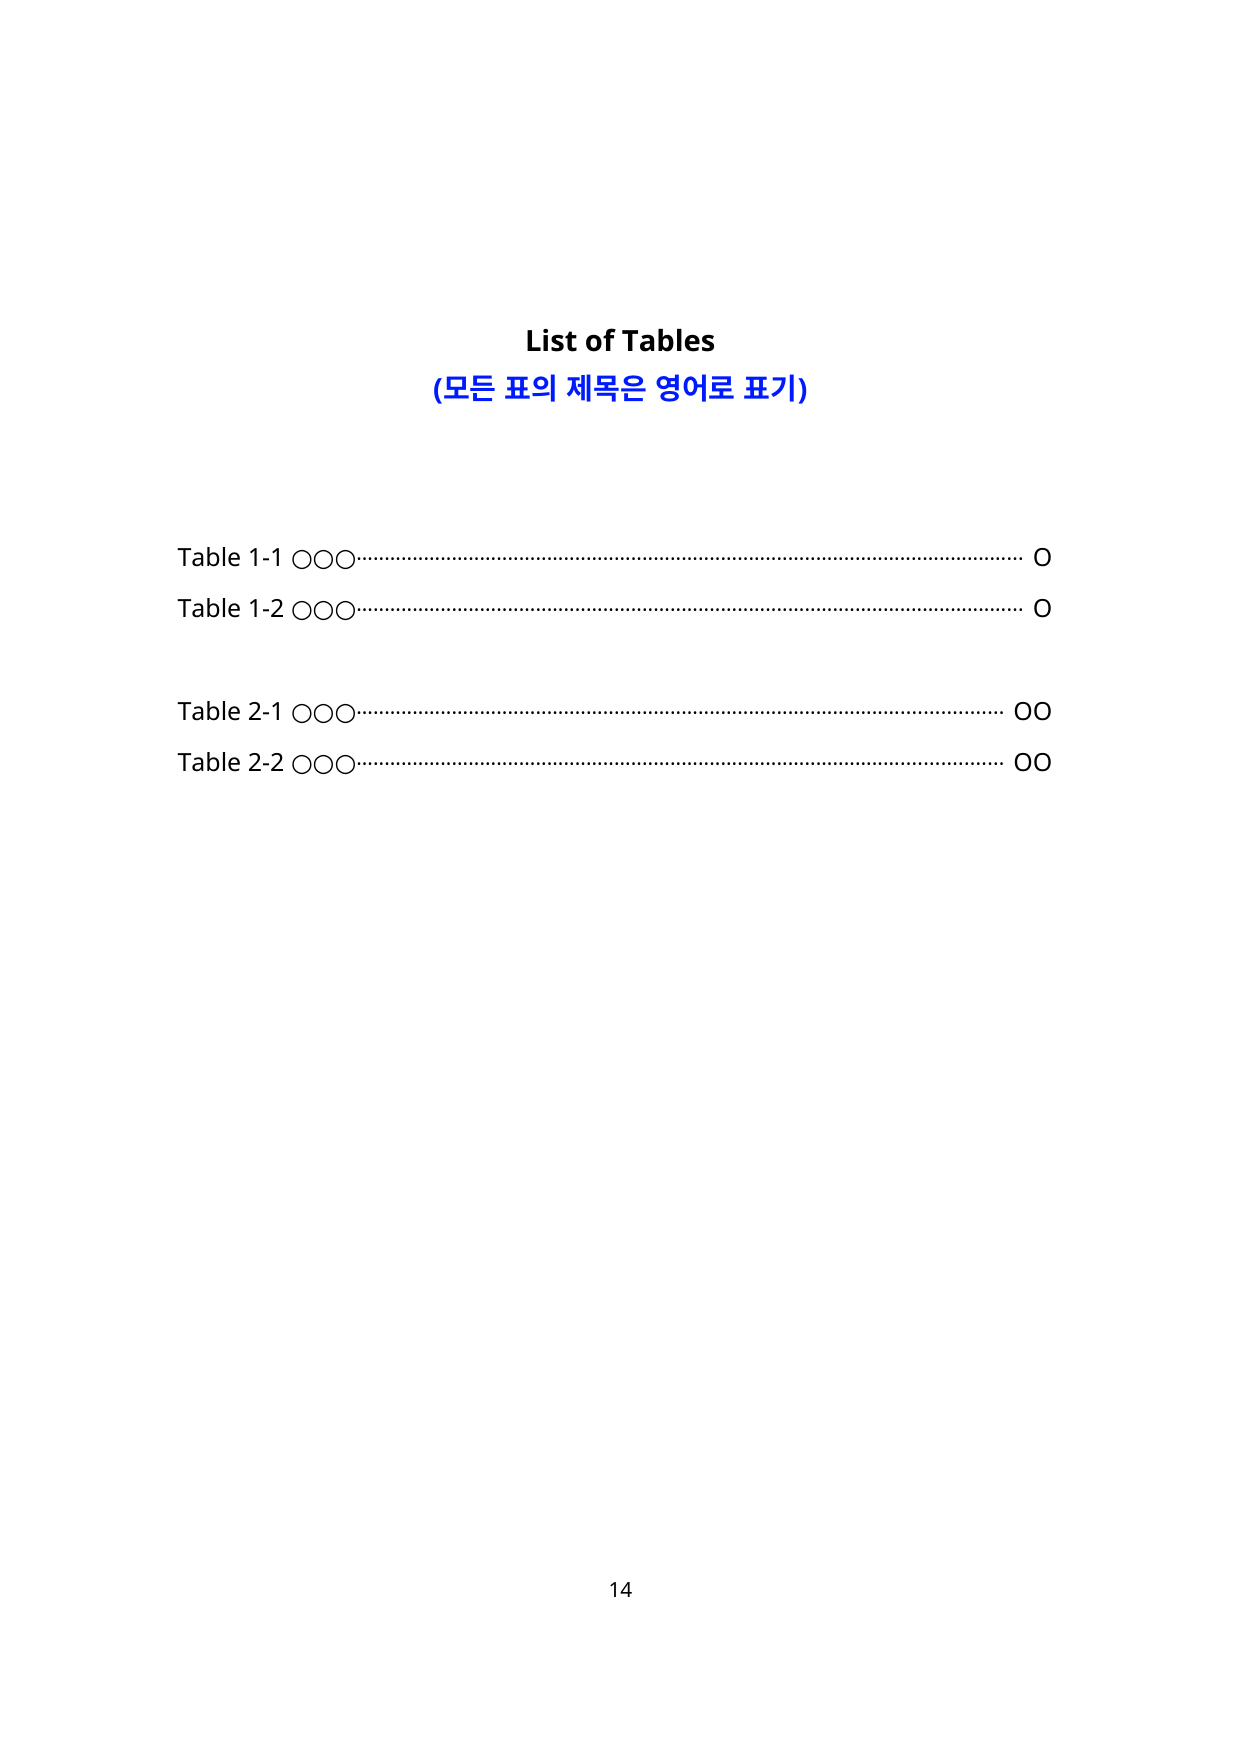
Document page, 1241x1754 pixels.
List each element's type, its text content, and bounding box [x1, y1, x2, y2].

text List of Tables [177, 320, 1063, 360]
text Table 1-2 ○○○ O [177, 591, 1063, 625]
text Table 2-1 ○○○ OO [177, 693, 1063, 727]
text Table 2-2 ○○○ OO [177, 744, 1063, 778]
text (모든 표의 제목은 영어로 표기) [177, 366, 1063, 408]
text Table 1-1 ○○○ O [177, 540, 1063, 574]
